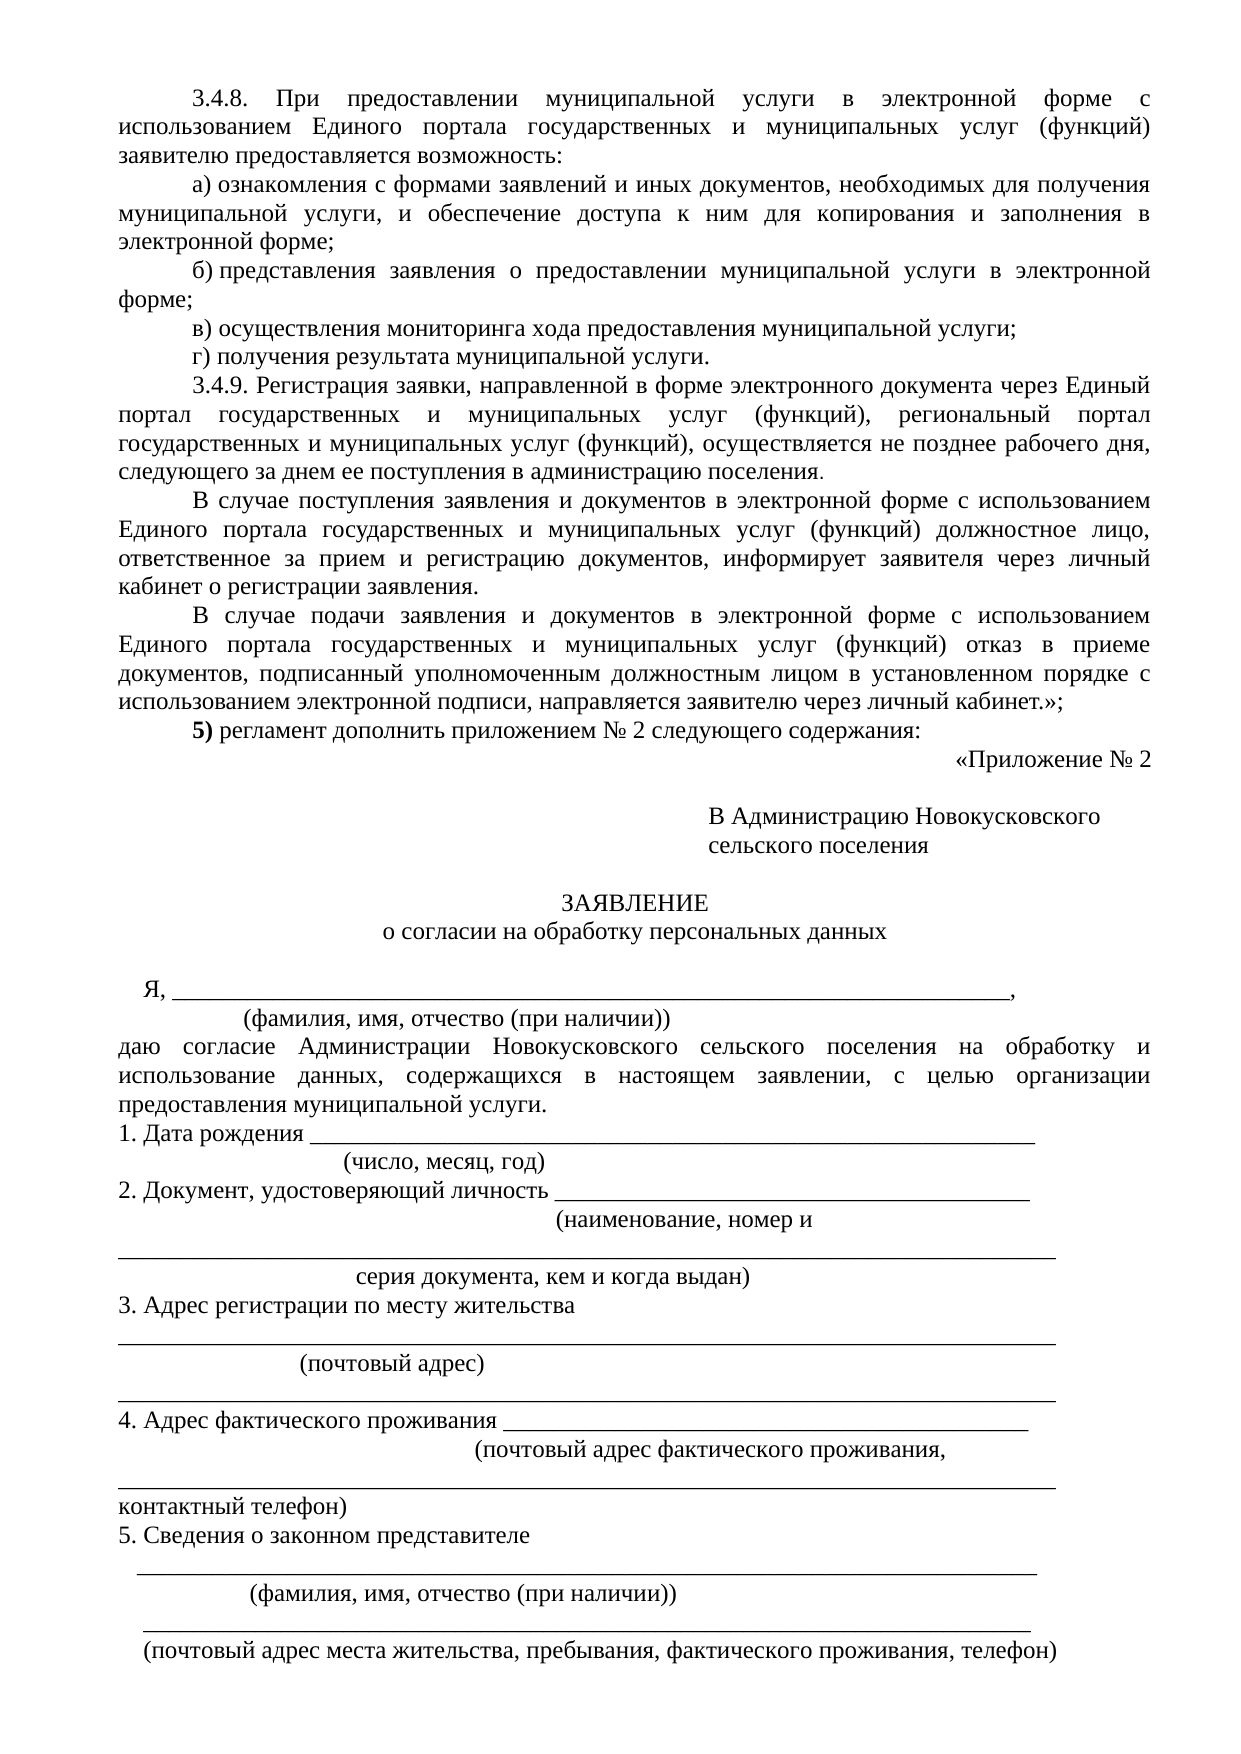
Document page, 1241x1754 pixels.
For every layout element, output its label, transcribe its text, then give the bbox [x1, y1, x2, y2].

text ___________________________________________________________________________ [118, 1319, 1152, 1348]
text ___________________________________________________________________________ [118, 1233, 1152, 1261]
text (почтовый адрес) [118, 1348, 1152, 1376]
text _______________________________________________________________________ [118, 1606, 1152, 1635]
text даю согласие Администрации Новокусковского сельского поселения на обработку и использование данных, содержащихся в настоящем заявлении, с целью организации предоставления муниципальной услуги. [118, 1031, 1152, 1118]
text в) осуществления мониторинга хода предоставления муниципальной услуги; [118, 313, 1152, 341]
text (наименование, номер и [118, 1204, 1152, 1233]
text 4. Адрес фактического проживания __________________________________________ [118, 1405, 1152, 1434]
text В случае поступления заявления и документов в электронной форме с использованием Единого портала государственных и муниципальных услуг (функций) должностное лицо, ответственное за прием и регистрацию документов, информирует заявителя через личный кабинет о регистрации заявления. [118, 485, 1152, 600]
text ЗАЯВЛЕНИЕ [118, 888, 1152, 916]
text 3.4.8. При предоставлении муниципальной услуги в электронной форме с использованием Единого портала государственных и муниципальных услуг (функций) заявителю предоставляется возможность: [118, 83, 1152, 169]
text 1. Дата рождения __________________________________________________________ [118, 1118, 1152, 1146]
text (почтовый адрес фактического проживания, [118, 1434, 1152, 1463]
text серия документа, кем и когда выдан) [118, 1261, 1152, 1290]
text «Приложение № 2 [118, 744, 1152, 773]
text 3.4.9. Регистрация заявки, направленной в форме электронного документа через Единый портал государственных и муниципальных услуг (функций), региональный портал государственных и муниципальных услуг (функций), осуществляется не позднее рабочего дня, следующего за днем ее поступления в администрацию поселения. [118, 370, 1152, 485]
text (фамилия, имя, отчество (при наличии)) [118, 1003, 1152, 1031]
text Я, ___________________________________________________________________, [118, 974, 1152, 1003]
text В Администрацию Новокусковского [708, 801, 1152, 830]
text 2. Документ, удостоверяющий личность ______________________________________ [118, 1175, 1152, 1204]
text 5) регламент дополнить приложением № 2 следующего содержания: [118, 715, 1152, 744]
text ___________________________________________________________________________ [118, 1376, 1152, 1405]
text (почтовый адрес места жительства, пребывания, фактического проживания, телефон) [118, 1635, 1152, 1664]
text о согласии на обработку персональных данных [118, 916, 1152, 945]
text контактный телефон) [118, 1491, 1152, 1520]
text сельского поселения [708, 830, 1152, 859]
text (фамилия, имя, отчество (при наличии)) [118, 1578, 1152, 1606]
text ________________________________________________________________________ [118, 1549, 1152, 1578]
text (число, месяц, год) [118, 1146, 1152, 1175]
text В случае подачи заявления и документов в электронной форме с использованием Единого портала государственных и муниципальных услуг (функций) отказ в приеме документов, подписанный уполномоченным должностным лицом в установленном порядке с использованием электронной подписи, направляется заявителю через личный кабинет.»; [118, 600, 1152, 715]
text б) представления заявления о предоставлении муниципальной услуги в электронной форме; [118, 255, 1152, 313]
text г) получения результата муниципальной услуги. [118, 341, 1152, 370]
text а) ознакомления с формами заявлений и иных документов, необходимых для получения муниципальной услуги, и обеспечение доступа к ним для копирования и заполнения в электронной форме; [118, 169, 1152, 255]
text ___________________________________________________________________________ [118, 1463, 1152, 1491]
text 5. Сведения о законном представителе [118, 1520, 1152, 1549]
text 3. Адрес регистрации по месту жительства [118, 1290, 1152, 1319]
